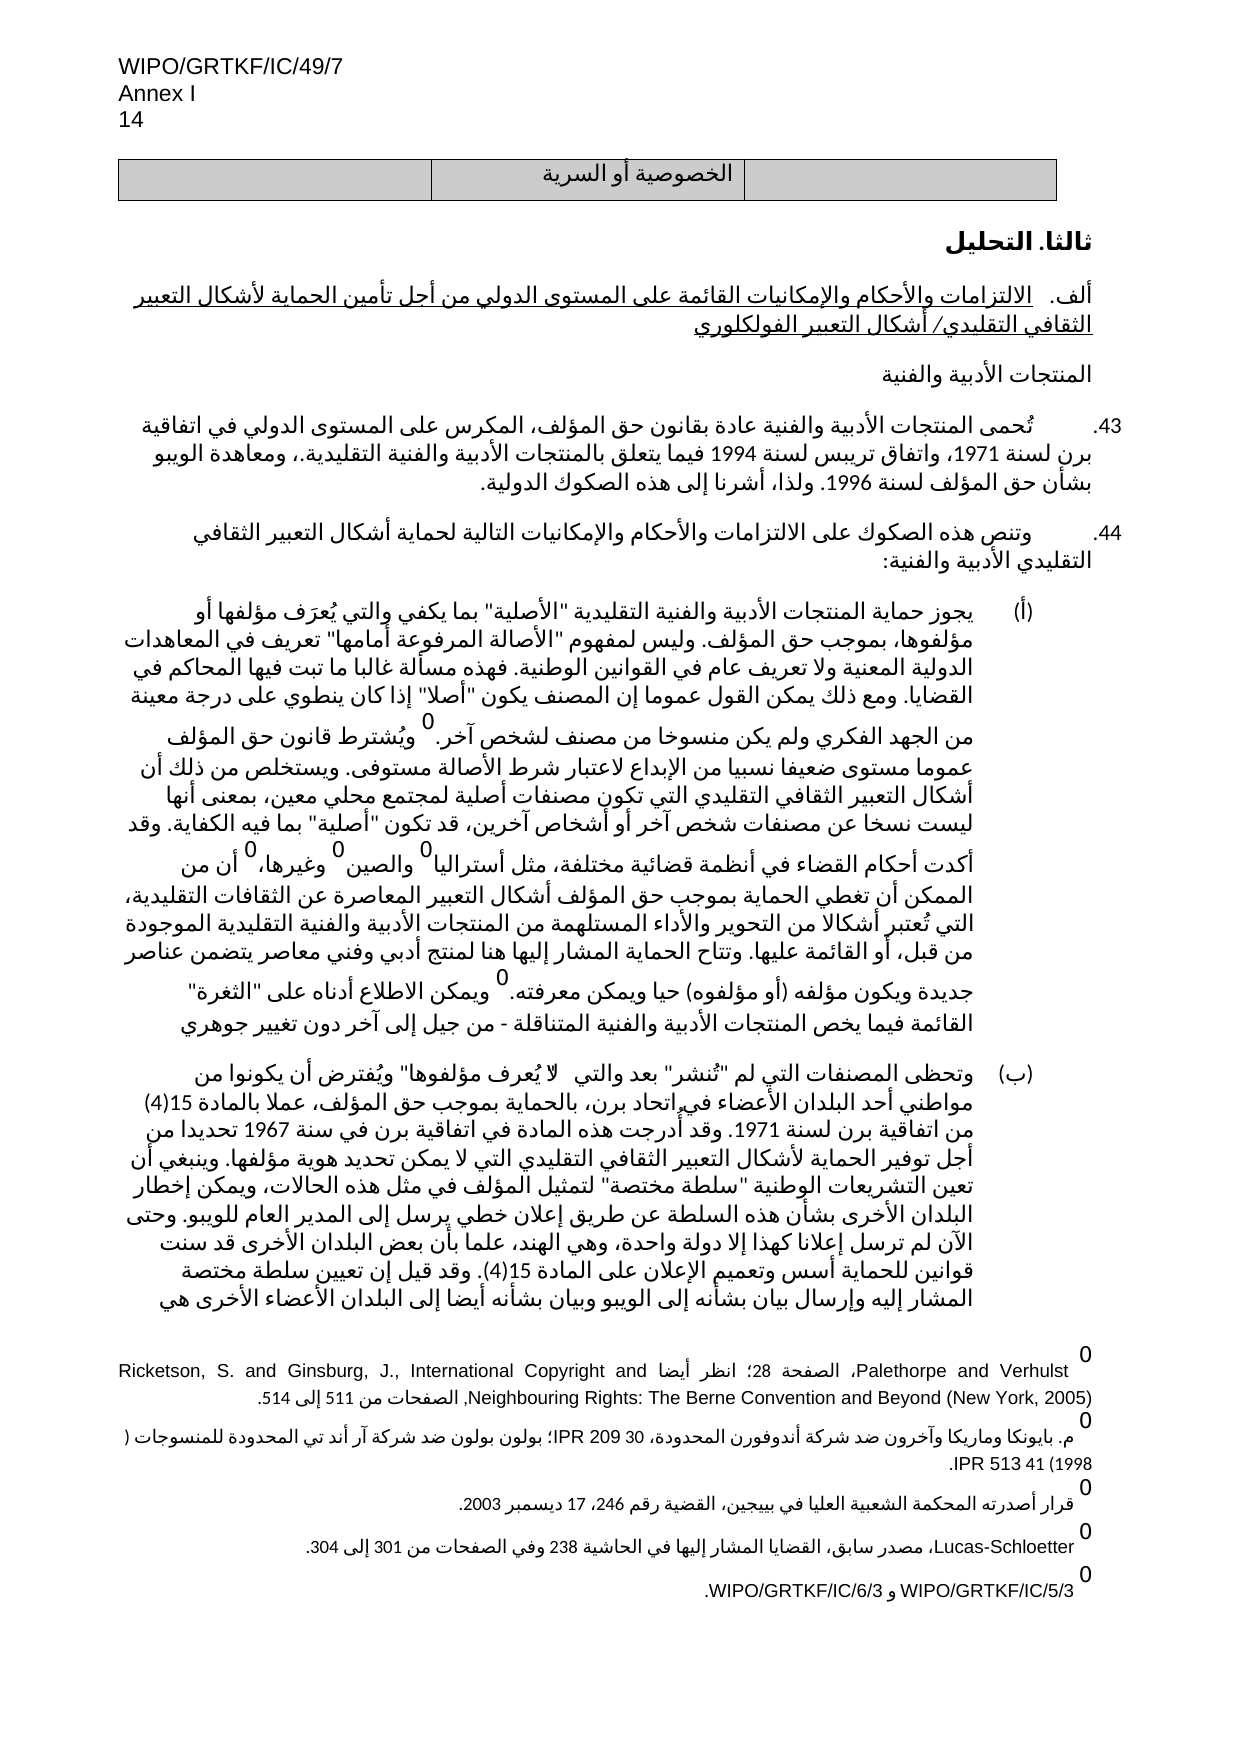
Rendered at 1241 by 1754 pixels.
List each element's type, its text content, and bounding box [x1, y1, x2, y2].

subtitle ألف. الالتزامات والأحكام والإمكانيات القائمة على المستوى الدولي من أجل تأمين الحماية لأشكال التعبير الثقافي التقليدي/ أشكال التعبير الفولكلوري [118, 282, 1092, 338]
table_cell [745, 160, 1056, 200]
subtitle ثالثا. التحليل [118, 226, 1092, 257]
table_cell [432, 160, 744, 200]
text (أ) يجوز حماية المنتجات الأدبية والفنية التقليدية "الأصلية" بما يكفي والتي يُعرَف مؤلفها أو مؤلفوها، بموجب حق المؤلف. وليس لمفهوم "الأصالة المرفوعة أمامها" تعريف في المعاهدات الدولية المعنية ولا تعريف عام في القوانين الوطنية. فهذه مسألة غالبا ما تبت فيها المحاكم في القضايا. ومع ذلك يمكن القول عموما إن المصنف يكون "أصلا" إذا كان ينطوي على درجة معينة من الجهد الفكري ولم يكن منسوخا من مصنف لشخص آخر. ويُشترط قانون حق المؤلف عموما مستوى ضعيفا نسبيا من الإبداع لاعتبار شرط الأصالة مستوفى. ويستخلص من ذلك أن أشكال التعبير الثقافي التقليدي التي تكون مصنفات أصلية لمجتمع محلي معين، بمعنى أنها ليست نسخا عن مصنفات شخص آخر أو أشخاص آخرين، قد تكون "أصلية" بما فيه الكفاية. وقد أكدت أحكام القضاء في أنظمة قضائية مختلفة، مثل أستراليا والصين وغيرها، أن من الممكن أن تغطي الحماية بموجب حق المؤلف أشكال التعبير المعاصرة عن الثقافات التقليدية، التي تُعتبر أشكالا من التحوير والأداء المستلهمة من المنتجات الأدبية والفنية التقليدية الموجودة من قبل، أو القائمة عليها. وتتاح الحماية المشار إليها هنا لمنتج أدبي وفني معاصر يتضمن عناصر جديدة ويكون مؤلفه (أو مؤلفوه) حيا ويمكن معرفته. ويمكن الاطلاع أدناه على "الثغرة" القائمة فيما يخص المنتجات الأدبية والفنية المتناقلة - من جيل إلى آخر دون تغيير جوهري [118, 597, 1033, 1037]
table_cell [119, 160, 431, 200]
text تُحمى المنتجات الأدبية والفنية عادة بقانون حق المؤلف، المكرس على المستوى الدولي في اتفاقية برن لسنة 1971، واتفاق تريبس لسنة 1994 فيما يتعلق بالمنتجات الأدبية والفنية التقليدية.، ومعاهدة الويبو بشأن حق المؤلف لسنة 1996. ولذا، أشرنا إلى هذه الصكوك الدولية. [118, 412, 1092, 496]
subtitle المنتجات الأدبية والفنية [118, 361, 1092, 389]
text وتنص هذه الصكوك على الالتزامات والأحكام والإمكانيات التالية لحماية أشكال التعبير الثقافي التقليدي الأدبية والفنية: [118, 518, 1092, 574]
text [118, 1059, 1033, 1312]
